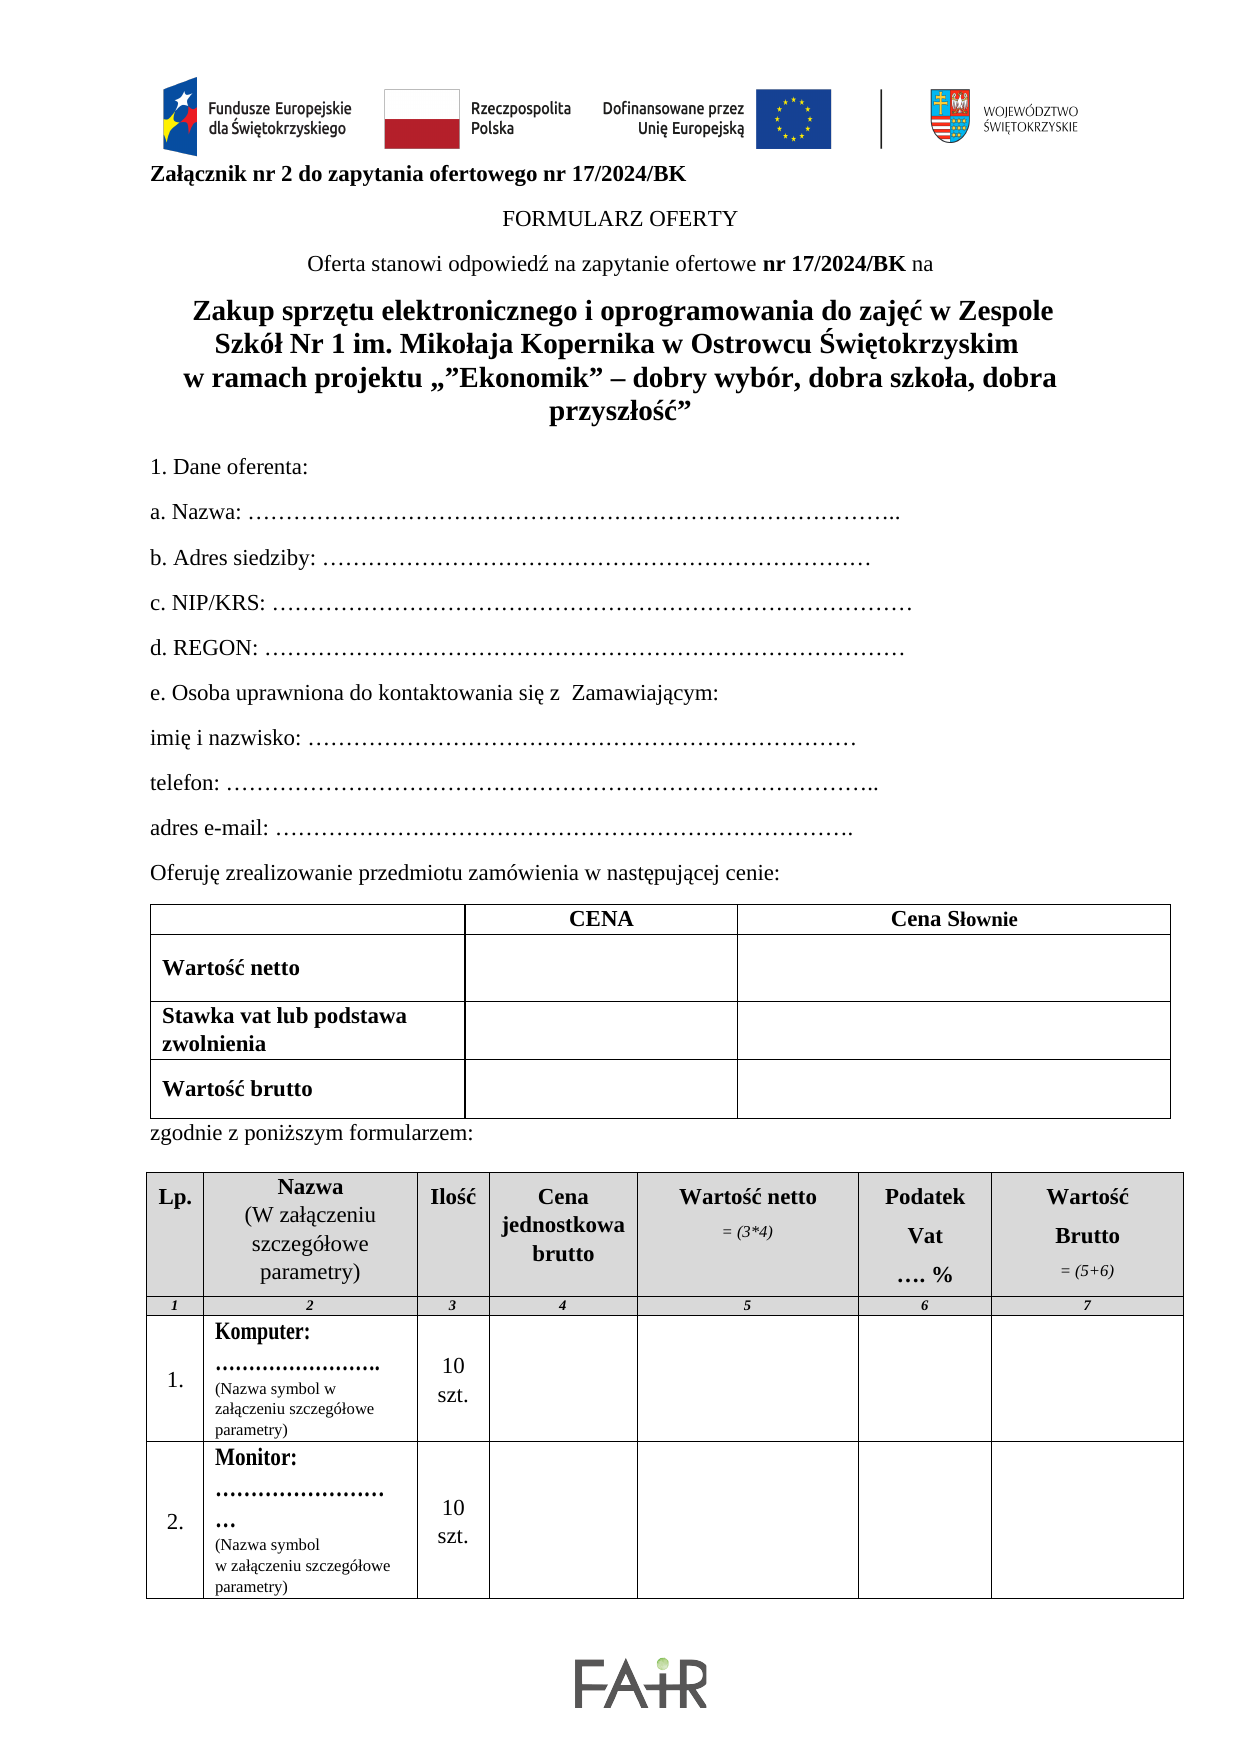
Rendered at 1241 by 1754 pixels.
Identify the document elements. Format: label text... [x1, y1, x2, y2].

text imię i nazwisko: ……………………………………………………………… [150, 724, 1090, 750]
table_header Ilość [418, 1173, 489, 1296]
table_cell [466, 1060, 737, 1118]
table_header Wartość Brutto = (5+6) [992, 1173, 1183, 1296]
table_header Lp. [147, 1173, 203, 1296]
table_cell [490, 1442, 637, 1598]
table_cell 2. [147, 1442, 203, 1598]
table_cell [992, 1316, 1183, 1441]
text telefon: ………………………………………………………………………….. [150, 769, 1090, 795]
table_cell [490, 1316, 637, 1441]
text b. Adres siedziby: ……………………………………………………………… [150, 543, 1090, 570]
table_cell 5 [638, 1297, 858, 1315]
text zgodnie z poniższym formularzem: [150, 1119, 1090, 1145]
table_cell 10 szt. [418, 1442, 489, 1598]
table_header Podatek Vat …. % [859, 1173, 991, 1296]
table_header Nazwa (W załączeniu szczegółowe parametry) [204, 1173, 417, 1296]
picture [150, 73, 1091, 160]
table_cell 1 [147, 1297, 203, 1315]
text FORMULARZ OFERTY [150, 205, 1090, 231]
table_cell Stawka vat lub podstawa zwolnienia [151, 1002, 464, 1059]
table_cell [738, 1060, 1170, 1118]
text Zakup sprzętu elektronicznego i oprogramowania do zajęć w Zespole Szkół Nr 1 im. Mikołaja Kopernika w Ostrowcu Świętokrzyskim w ramach projektu „”Ekonomik” – dobry wybór, dobra szkoła, dobra przyszłość” [150, 293, 1090, 427]
text Oferta stanowi odpowiedź na zapytanie ofertowe nr 17/2024/BK na [150, 250, 1090, 276]
text 1. Dane oferenta: [150, 453, 1090, 480]
table_header Wartość netto = (3*4) [638, 1173, 858, 1296]
text Załącznik nr 2 do zapytania ofertowego nr 17/2024/BK [150, 160, 1090, 186]
table_cell [638, 1316, 858, 1441]
table_cell Wartość brutto [151, 1060, 464, 1118]
table_cell [466, 1002, 737, 1059]
table_cell [466, 935, 737, 1001]
table_cell 2 [204, 1297, 417, 1315]
table_cell 1. [147, 1316, 203, 1441]
table_header [151, 905, 464, 934]
table_cell [738, 1002, 1170, 1059]
text Oferuję zrealizowanie przedmiotu zamówienia w następującej cenie: [150, 859, 1090, 886]
table_cell [638, 1442, 858, 1598]
table_header CENA [466, 905, 737, 934]
table_cell Wartość netto [151, 935, 464, 1001]
table_cell Komputer: ……………………. (Nazwa symbol w załączeniu szczegółowe parametry) [204, 1316, 417, 1441]
table_cell [992, 1442, 1183, 1598]
text a. Nazwa: ………………………………………………………………………….. [150, 498, 1090, 525]
table_cell 6 [859, 1297, 991, 1315]
text d. REGON: ………………………………………………………………………… [150, 634, 1090, 660]
table_cell Monitor: ……………………… (Nazwa symbol w załączeniu szczegółowe parametry) [204, 1442, 417, 1598]
table_cell 3 [418, 1297, 489, 1315]
picture [575, 1657, 707, 1708]
table_cell 7 [992, 1297, 1183, 1315]
table_cell [859, 1442, 991, 1598]
table_cell 4 [490, 1297, 637, 1315]
text c. NIP/KRS: ………………………………………………………………………… [150, 589, 1090, 615]
table_cell [738, 935, 1170, 1001]
table_header Cena jednostkowa brutto [490, 1173, 637, 1296]
table_header Cena Słownie [738, 905, 1170, 934]
text e. Osoba uprawniona do kontaktowania się z Zamawiającym: [150, 679, 1090, 705]
table_cell [859, 1316, 991, 1441]
table_cell 10 szt. [418, 1316, 489, 1441]
text adres e-mail: …………………………………………………………………. [150, 814, 1090, 841]
